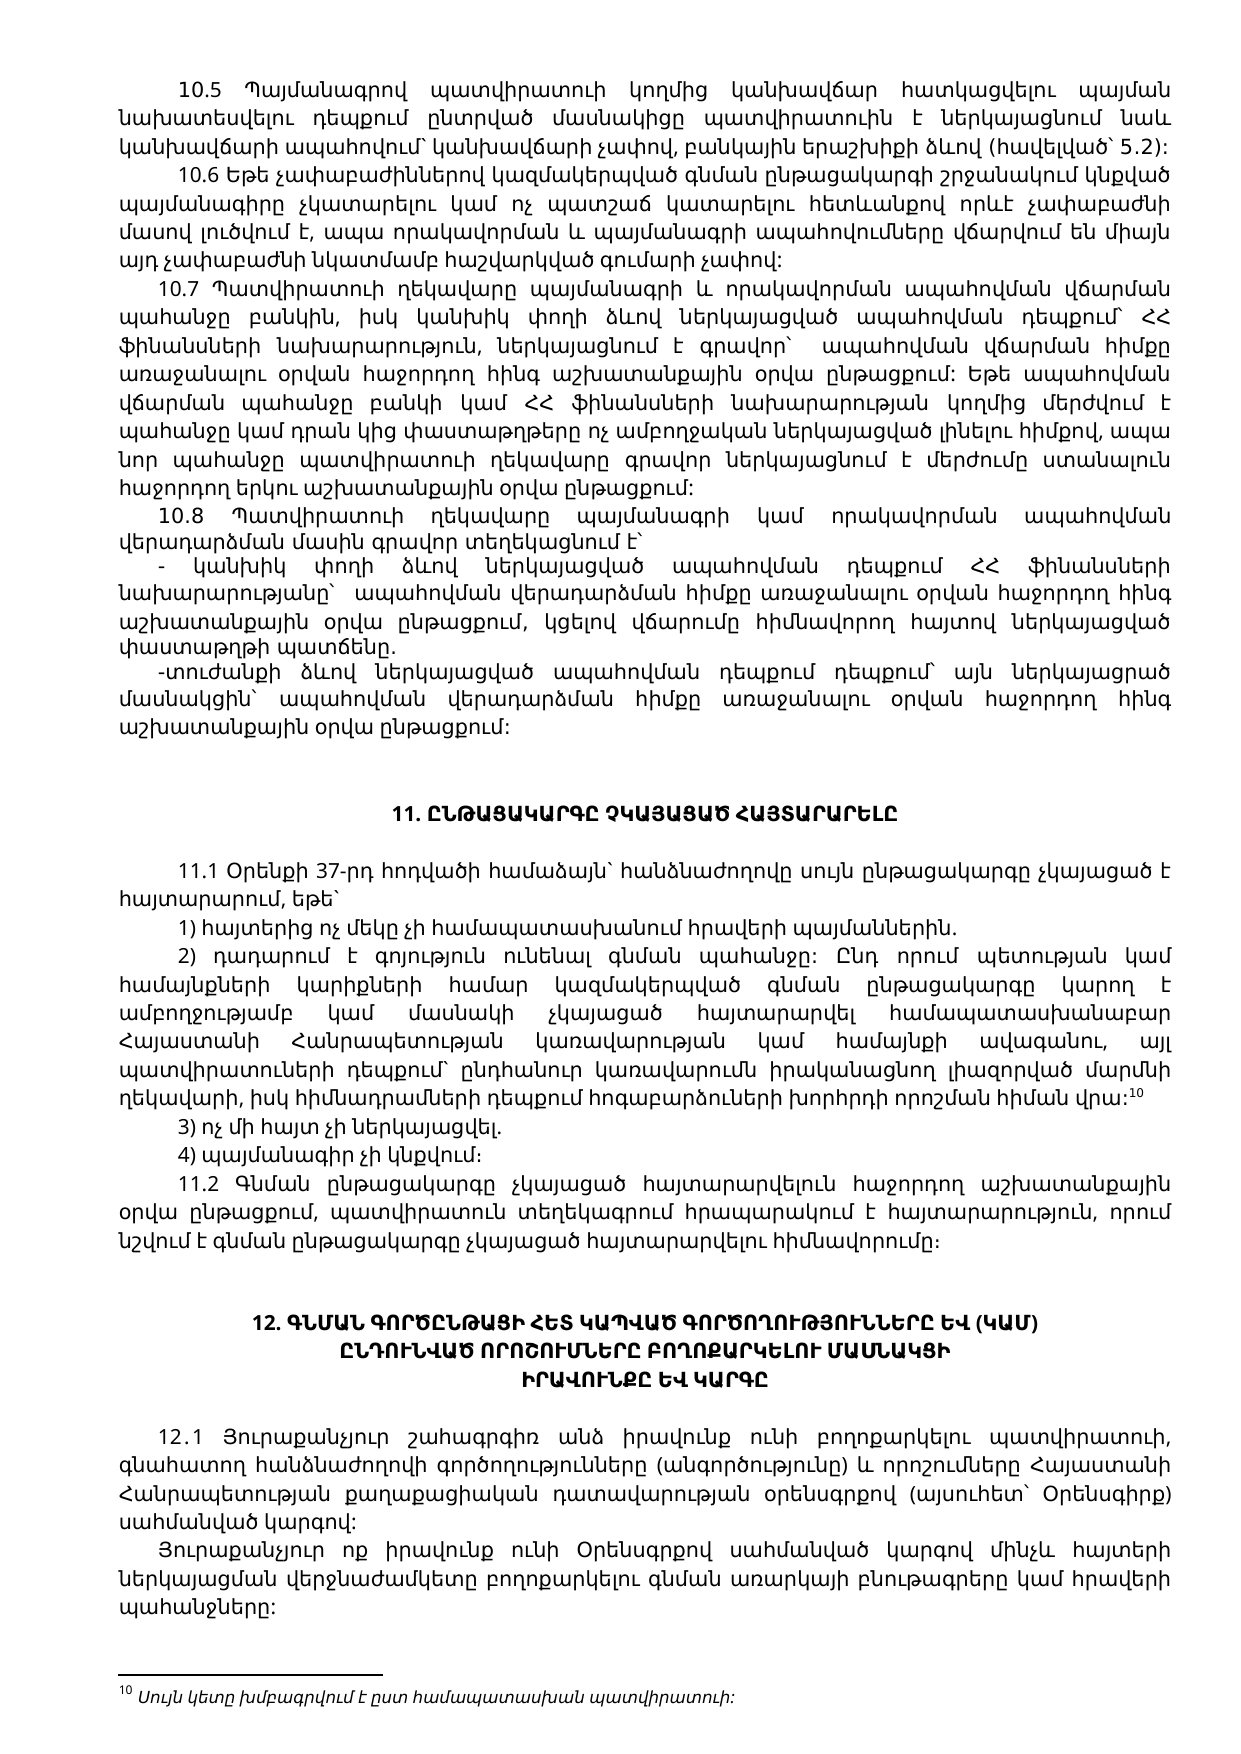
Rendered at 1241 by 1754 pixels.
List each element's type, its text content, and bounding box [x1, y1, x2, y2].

text 10.6 Եթե չափաբաժիններով կազմակերպված գնման ընթացակարգի շրջանակում կնքված պայմանագիրը չկատարելու կամ ոչ պատշաճ կատարելու հետևանքով որևէ չափաբաժնի մասով լուծվում է, ապա որակավորման և պայմանագրի ապահովումները վճարվում են միայն այդ չափաբաժնի նկատմամբ հաշվարկված գումարի չափով: [118, 160, 1171, 274]
text -տուժանքի ձևով ներկայացված ապահովման դեպքում դեպքում՝ այն ներկայացրած մասնակցին՝ ապահովման վերադարձման հիմքը առաջանալու օրվան հաջորդող հինգ աշխատանքային օրվա ընթացքում: [118, 660, 1171, 741]
text 10.5 Պայմանագրով պատվիրատուի կողմից կանխավճար հատկացվելու պայման նախատեսվելու դեպքում ընտրված մասնակիցը պատվիրատուին է ներկայացնում նաև կանխավճարի ապահովում` կանխավճարի չափով, բանկային երաշխիքի ձևով (հավելված՝ 5․2): [118, 75, 1171, 160]
text 4) պայմանագիր չի կնքվում։ [118, 1140, 1171, 1169]
text 3) ոչ մի հայտ չի ներկայացվել. [118, 1112, 1171, 1140]
text 11. ԸՆԹԱՑԱԿԱՐԳԸ ՉԿԱՅԱՑԱԾ ՀԱՅՏԱՐԱՐԵԼԸ [118, 799, 1171, 828]
text 11.1 Օրենքի 37-րդ հոդվածի համաձայն` հանձնաժողովը սույն ընթացակարգը չկայացած է հայտարարում, եթե` [118, 856, 1171, 913]
text 11.2 Գնման ընթացակարգը չկայացած հայտարարվելուն հաջորդող աշխատանքային օրվա ընթացքում, պատվիրատուն տեղեկագրում հրապարակում է հայտարարություն, որում նշվում է գնման ընթացակարգը չկայացած հայտարարվելու հիմնավորումը։ [118, 1169, 1171, 1254]
text 12. ԳՆՄԱՆ ԳՈՐԾԸՆԹԱՑԻ ՀԵՏ ԿԱՊՎԱԾ ԳՈՐԾՈՂՈՒԹՅՈՒՆՆԵՐԸ ԵՎ (ԿԱՄ) [118, 1308, 1171, 1337]
text ԻՐԱՎՈՒՆՔԸ ԵՎ ԿԱՐԳԸ [118, 1365, 1171, 1393]
text Յուրաքանչյուր ոք իրավունք ունի Օրենսգրքով սահմանված կարգով մինչև հայտերի ներկայացման վերջնաժամկետը բողոքարկելու գնման առարկայի բնութագրերը կամ հրավերի պահանջները: [118, 1536, 1171, 1621]
text 1) հայտերից ոչ մեկը չի համապատասխանում հրավերի պայմաններին. [118, 913, 1171, 941]
text 2) դադարում է գոյություն ունենալ գնման պահանջը: Ընդ որում պետության կամ համայնքների կարիքների համար կազմակերպված գնման ընթացակարգը կարող է ամբողջությամբ կամ մասնակի չկայացած հայտարարվել համապատասխանաբար Հայաստանի Հանրապետության կառավարության կամ համայնքի ավագանու, այլ պատվիրատուների դեպքում` ընդհանուր կառավարումն իրականացնող լիազորված մարմնի ղեկավարի, իսկ հիմնադրամների դեպքում հոգաբարձուների խորհրդի որոշման հիման վրա: [118, 941, 1171, 1112]
text 10.7 Պատվիրատուի ղեկավարը պայմանագրի և որակավորման ապահովման վճարման պահանջը բանկին, իսկ կանխիկ փողի ձևով ներկայացված ապահովման դեպքում՝ ՀՀ ֆինանսների նախարարություն, ներկայացնում է գրավոր՝ ապահովման վճարման հիմքը առաջանալու օրվան հաջորդող հինգ աշխատանքային օրվա ընթացքում: Եթե ապահովման վճարման պահանջը բանկի կամ ՀՀ ֆինանսների նախարարության կողմից մերժվում է պահանջը կամ դրան կից փաստաթղթերը ոչ ամբողջական ներկայացված լինելու հիմքով, ապա նոր պահանջը պատվիրատուի ղեկավարը գրավոր ներկայացնում է մերժումը ստանալուն հաջորդող երկու աշխատանքային օրվա ընթացքում: [118, 274, 1171, 502]
text - կանխիկ փողի ձևով ներկայացված ապահովման դեպքում ՀՀ ֆինանսների նախարարությանը՝ ապահովման վերադարձման հիմքը առաջանալու օրվան հաջորդող հինգ աշխատանքային օրվա ընթացքում, կցելով վճարումը հիմնավորող հայտով ներկայացված փաստաթղթի պատճենը. [118, 554, 1171, 660]
text 12․1 Յուրաքանչյուր շահագրգիռ անձ իրավունք ունի բողոքարկելու պատվիրատուի, գնահատող հանձնաժողովի գործողությունները (անգործությունը) և որոշումները Հայաստանի Հանրապետության քաղաքացիական դատավարության օրենսգրքով (այսուհետ՝ Օրենսգիրք) սահմանված կարգով: [118, 1422, 1171, 1536]
text ԸՆԴՈՒՆՎԱԾ ՈՐՈՇՈՒՄՆԵՐԸ ԲՈՂՈՔԱՐԿԵԼՈՒ ՄԱՍՆԱԿՑԻ [118, 1337, 1171, 1365]
text 10.8 Պատվիրատուի ղեկավարը պայմանագրի կամ որակավորման ապահովման վերադարձման մասին գրավոր տեղեկացնում է՝ [118, 502, 1171, 554]
